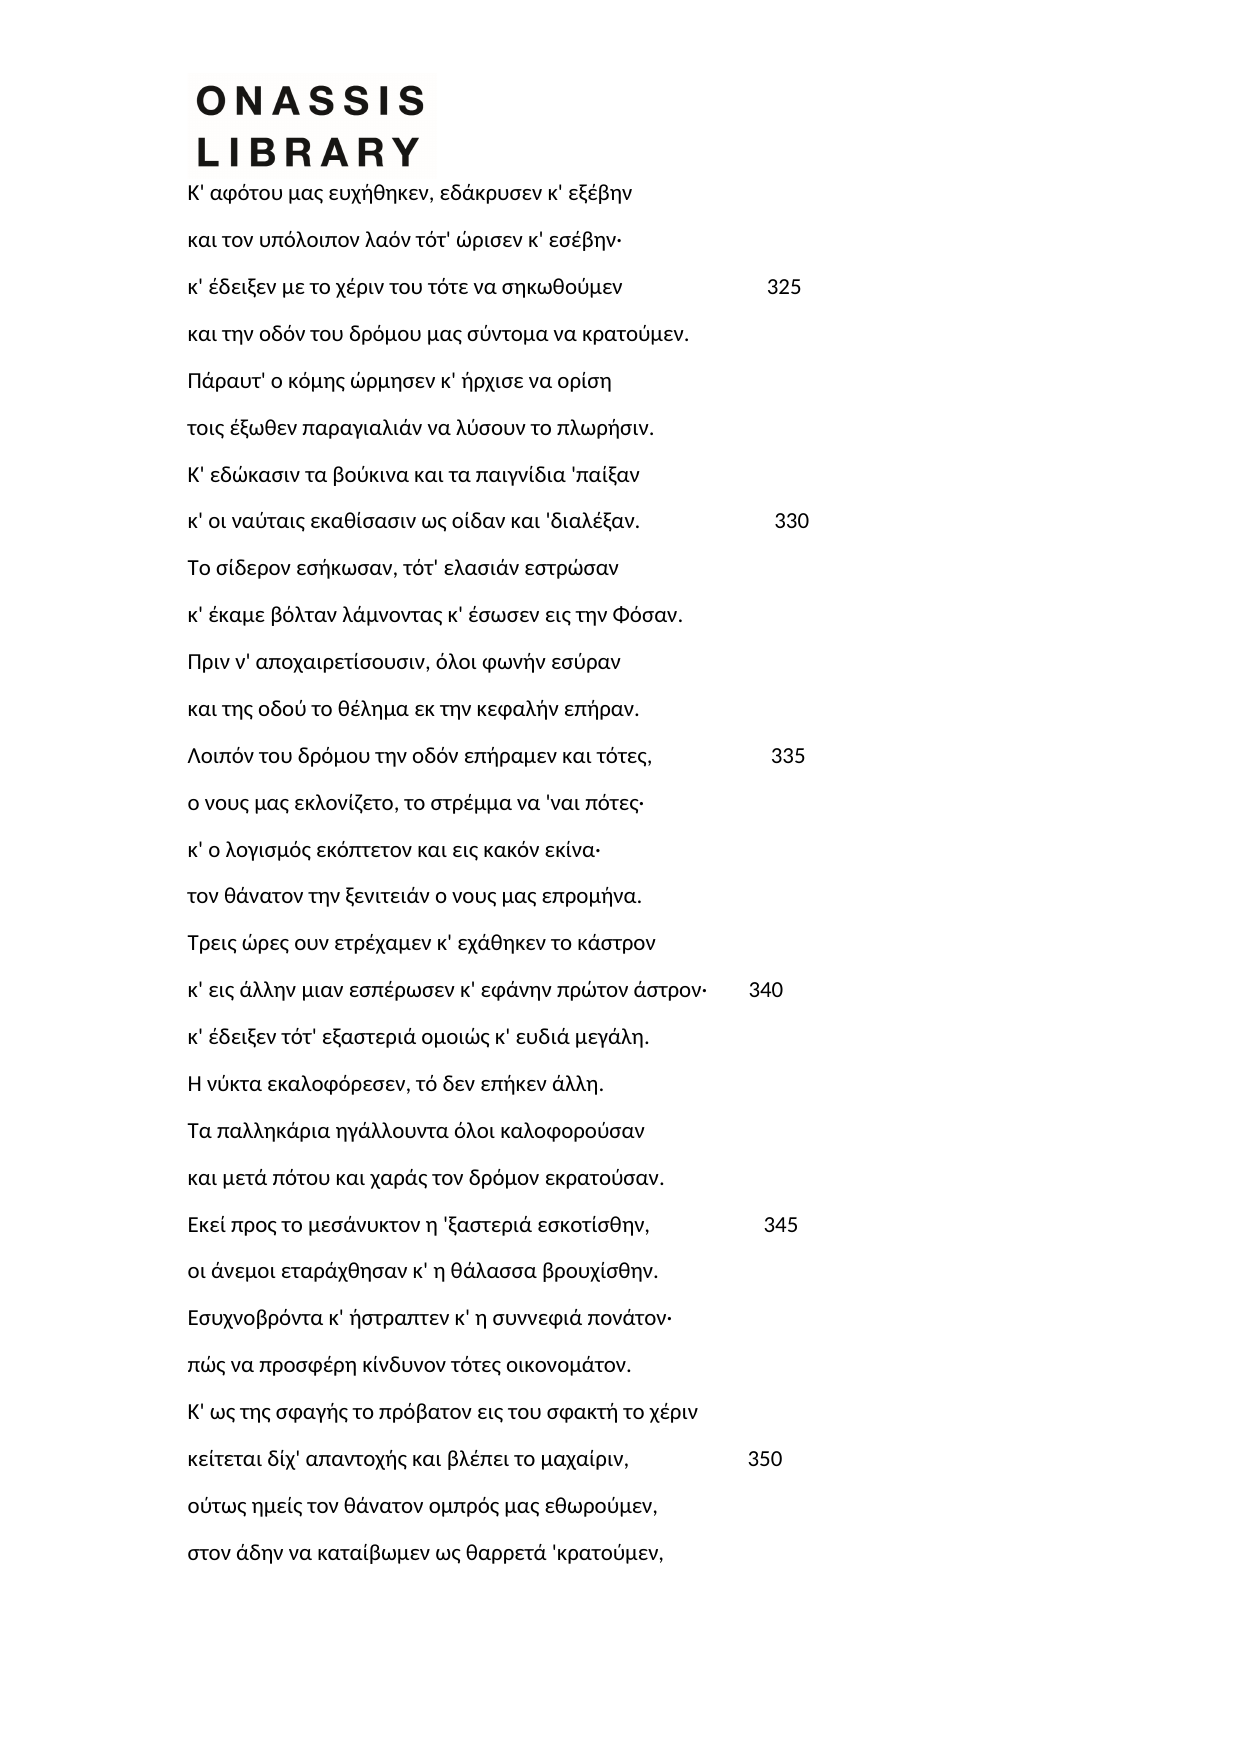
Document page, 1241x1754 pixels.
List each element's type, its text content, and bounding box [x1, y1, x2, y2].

text K' αφότου μας ευχήθηκεν, εδάκρυσεν κ' εξέβην [187, 178, 1053, 206]
text Πάραυτ' ο κόμης ώρμησεν κ' ήρχισε να ορίση [187, 366, 1053, 394]
text οι άνεμοι εταράχθησαν κ' η θάλασσα βρουχίσθην. [187, 1257, 1053, 1284]
text ούτως ημείς τον θάνατον ομπρός μας εθωρούμεν, [187, 1491, 1053, 1519]
text πώς να προσφέρη κίνδυνον τότες οικονομάτον. [187, 1350, 1053, 1378]
text Tα παλληκάρια ηγάλλουντα όλοι καλοφορούσαν [187, 1116, 1053, 1144]
text Εσυχνοβρόντα κ' ήστραπτεν κ' η συννεφιά πονάτον· [187, 1303, 1053, 1331]
text κ' έδειξεν τότ' εξαστεριά ομοιώς κ' ευδιά μεγάλη. [187, 1022, 1053, 1050]
text Tο σίδερον εσήκωσαν, τότ' ελασιάν εστρώσαν [187, 553, 1053, 581]
text κ' ο λογισμός εκόπτετον και εις κακόν εκίνα· [187, 835, 1053, 863]
text κ' εις άλλην μιαν εσπέρωσεν κ' εφάνην πρώτον άστρον· 340 [187, 975, 1053, 1003]
text K' ως της σφαγής το πρόβατον εις του σφακτή το χέριν [187, 1397, 1053, 1425]
text και της οδού το θέλημα εκ την κεφαλήν επήραν. [187, 694, 1053, 722]
text κείτεται δίχ' απαντοχής και βλέπει το μαχαίριν, 350 [187, 1444, 1053, 1472]
text Η νύκτα εκαλοφόρεσεν, τό δεν επήκεν άλλη. [187, 1069, 1053, 1097]
text ο νους μας εκλονίζετο, το στρέμμα να 'ναι πότες· [187, 788, 1053, 816]
text τοις έξωθεν παραγιαλιάν να λύσουν το πλωρήσιν. [187, 413, 1053, 441]
text κ' οι ναύταις εκαθίσασιν ως οίδαν και 'διαλέξαν. 330 [187, 507, 1053, 534]
text Eκεί προς το μεσάνυκτον η 'ξαστεριά εσκοτίσθην, 345 [187, 1210, 1053, 1238]
text Λοιπόν του δρόμου την οδόν επήραμεν και τότες, 335 [187, 741, 1053, 769]
text κ' έκαμε βόλταν λάμνοντας κ' έσωσεν εις την Φόσαν. [187, 600, 1053, 628]
text Πριν ν' αποχαιρετίσουσιν, όλοι φωνήν εσύραν [187, 647, 1053, 675]
text τον θάνατον την ξενιτειάν ο νους μας επρομήνα. [187, 882, 1053, 909]
text K' εδώκασιν τα βούκινα και τα παιγνίδια 'παίξαν [187, 460, 1053, 488]
picture [187, 73, 438, 179]
text κ' έδειξεν με το χέριν του τότε να σηκωθούμεν 325 [187, 272, 1053, 300]
text και την οδόν του δρόμου μας σύντομα να κρατούμεν. [187, 319, 1053, 347]
text και μετά πότου και χαράς τον δρόμον εκρατούσαν. [187, 1163, 1053, 1191]
text Tρεις ώρες ουν ετρέχαμεν κ' εχάθηκεν το κάστρον [187, 928, 1053, 956]
text στον άδην να καταίβωμεν ως θαρρετά 'κρατούμεν, [187, 1538, 1053, 1566]
text και τον υπόλοιπον λαόν τότ' ώρισεν κ' εσέβην· [187, 225, 1053, 253]
